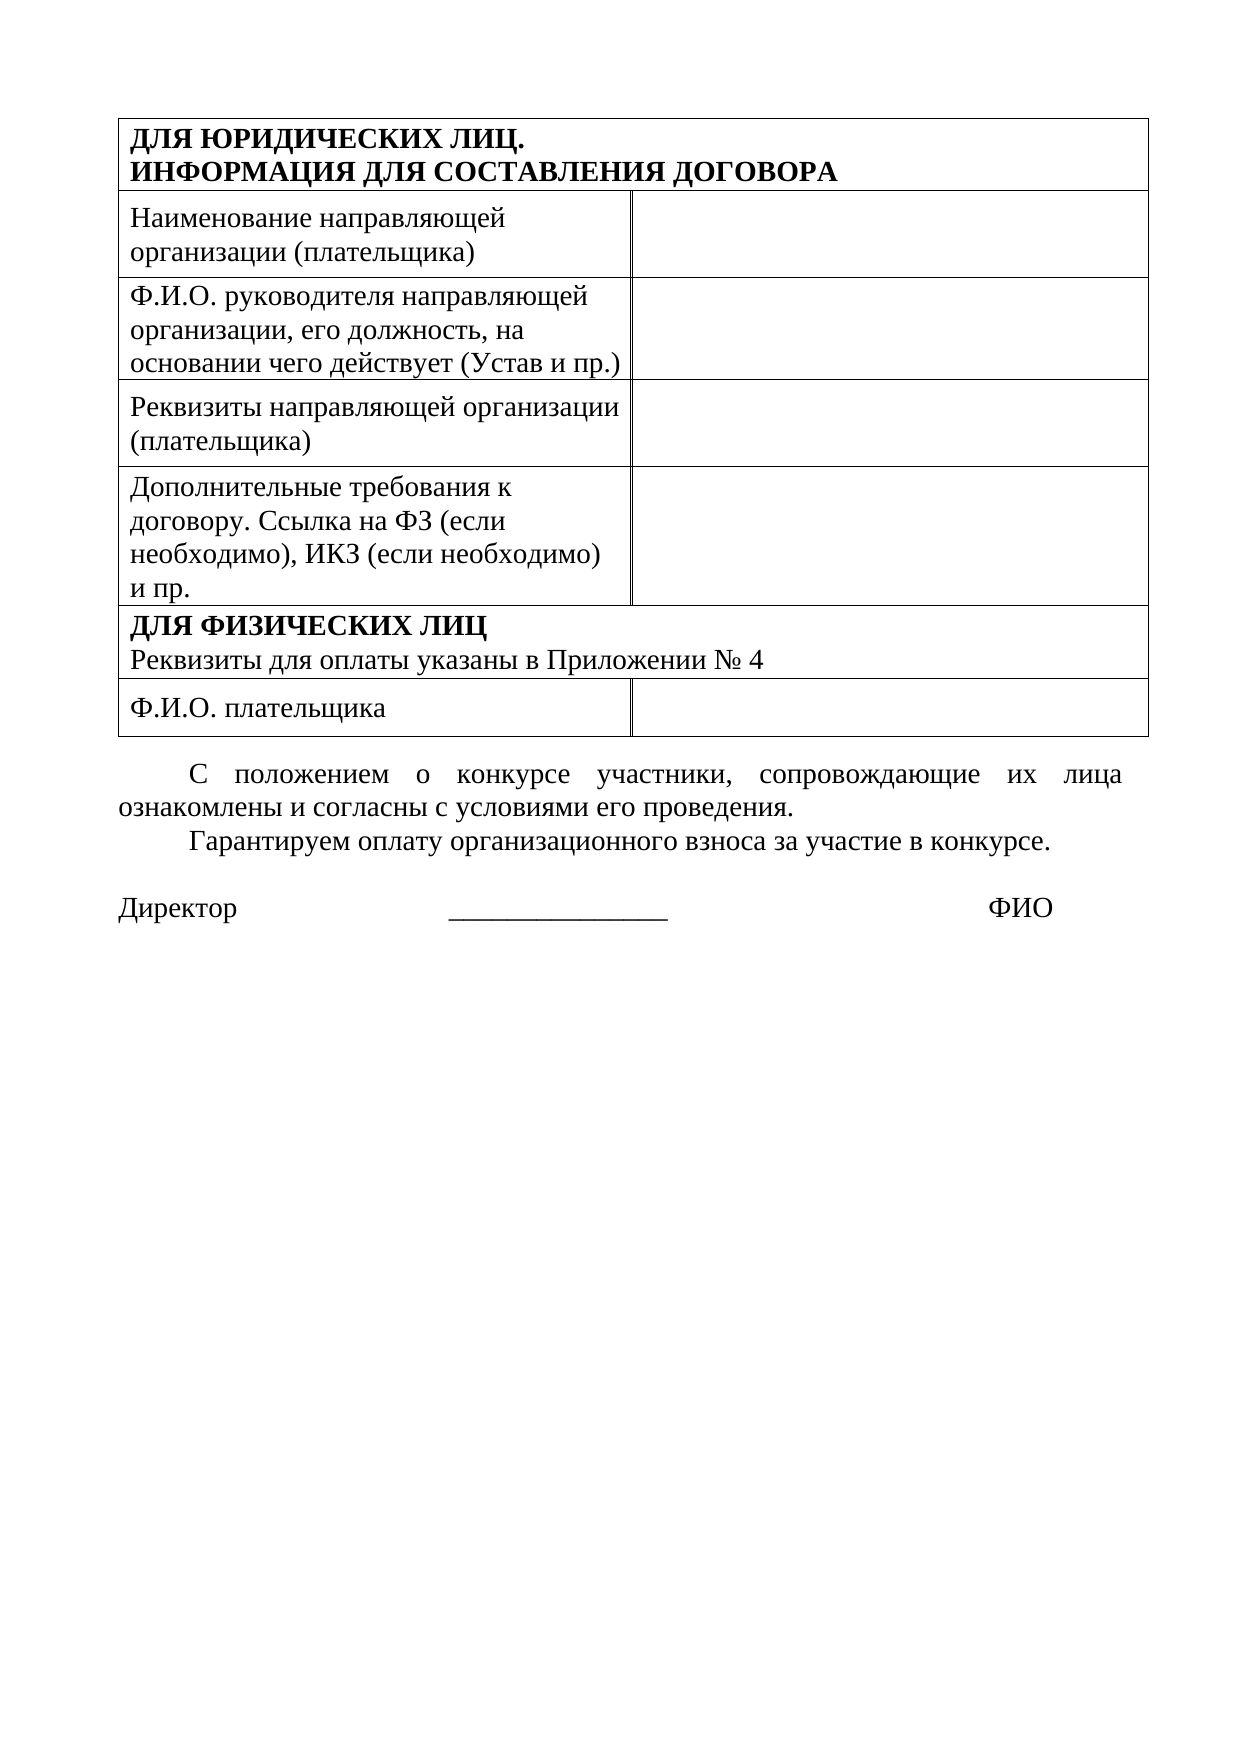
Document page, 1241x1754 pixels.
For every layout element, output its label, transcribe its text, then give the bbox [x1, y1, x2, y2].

table_cell ДЛЯ ЮРИДИЧЕСКИХ ЛИЦ. ИНФОРМАЦИЯ ДЛЯ СОСТАВЛЕНИЯ ДОГОВОРА [119, 119, 1148, 190]
text Директор _______________ ФИО [118, 890, 1123, 923]
table_cell Ф.И.О. плательщика [119, 679, 630, 736]
table_cell [633, 467, 1148, 605]
text Гарантируем оплату организационного взноса за участие в конкурсе. [118, 823, 1123, 856]
table_cell ДЛЯ ФИЗИЧЕСКИХ ЛИЦ Реквизиты для оплаты указаны в Приложении № 4 [119, 606, 1148, 678]
table_cell Дополнительные требования к договору. Ссылка на ФЗ (если необходимо), ИКЗ (если необходимо) и пр. [119, 467, 630, 605]
table_cell [633, 191, 1148, 277]
table_cell Наименование направляющей организации (плательщика) [119, 191, 630, 277]
text С положением о конкурсе участники, сопровождающие их лица ознакомлены и согласны с условиями его проведения. [118, 756, 1123, 823]
table_cell [633, 380, 1148, 466]
table_cell Ф.И.О. руководителя направляющей организации, его должность, на основании чего действует (Устав и пр.) [119, 278, 630, 379]
table_cell [633, 679, 1148, 736]
table_cell Реквизиты направляющей организации (плательщика) [119, 380, 630, 466]
table_cell [633, 278, 1148, 379]
